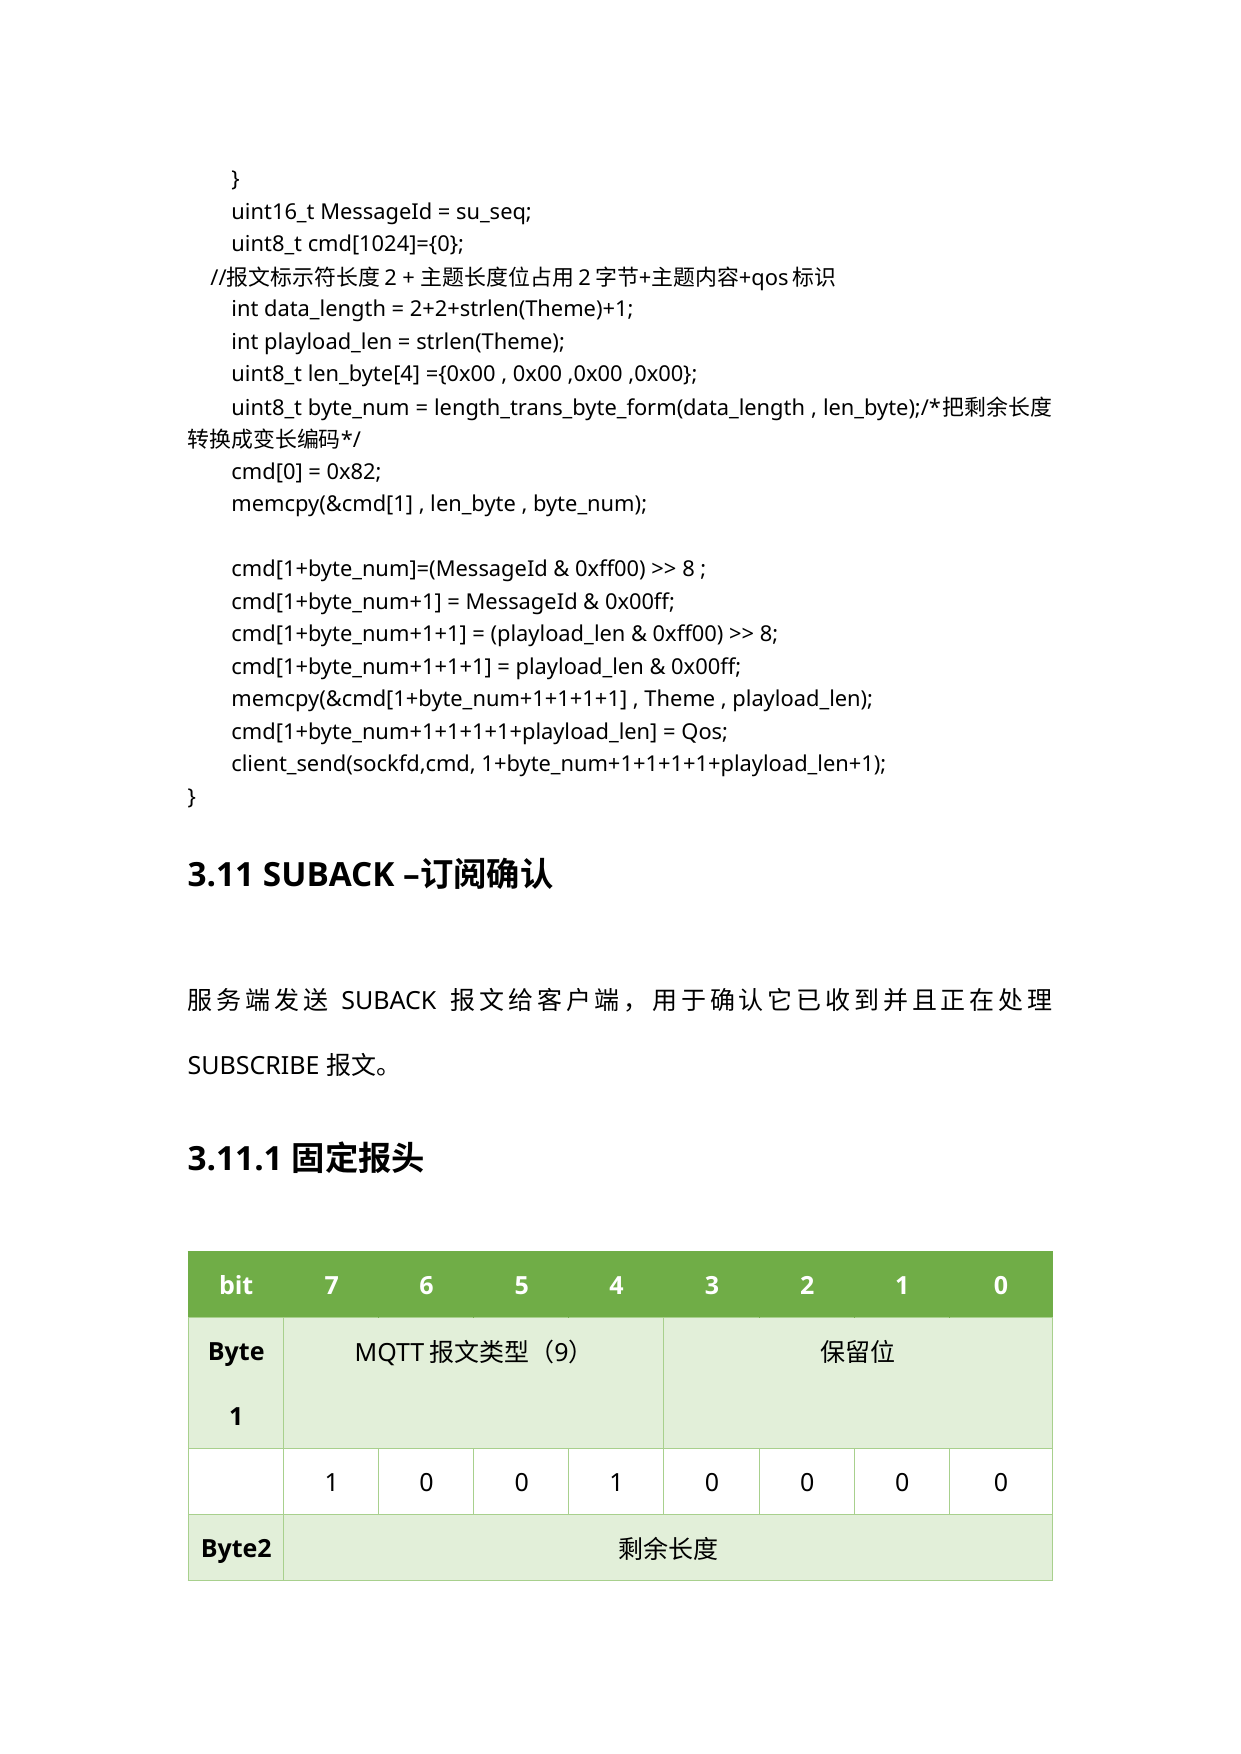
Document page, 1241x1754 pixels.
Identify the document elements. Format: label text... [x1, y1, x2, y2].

table_header 5 [474, 1252, 568, 1317]
table_cell 0 [664, 1449, 759, 1514]
table_header 2 [760, 1252, 854, 1317]
table_cell 0 [474, 1449, 568, 1514]
table_header 3 [664, 1252, 759, 1317]
text 服务端发送 SUBACK 报文给客户端，用于确认它已收到并且正在处理 SUBSCRIBE 报文。 [187, 966, 1053, 1096]
table_cell 0 [950, 1449, 1052, 1514]
table_header bit [189, 1252, 283, 1317]
text int playload_len = strlen(Theme); [187, 324, 1053, 357]
subtitle 3.11.1 固定报头 [187, 1123, 1053, 1188]
text uint8_t cmd[1024]={0}; [187, 227, 1053, 259]
text } [187, 162, 1053, 194]
text uint16_t MessageId = su_seq; [187, 194, 1053, 227]
table_cell 1 [284, 1449, 378, 1514]
table_cell 1 [569, 1449, 663, 1514]
table_cell Byte 1 [189, 1318, 283, 1448]
text } [187, 779, 1053, 812]
table_header 1 [855, 1252, 949, 1317]
text cmd[0] = 0x82; [187, 454, 1053, 487]
text uint8_t len_byte[4] ={0x00 , 0x00 ,0x00 ,0x00}; [187, 357, 1053, 389]
table_cell 0 [379, 1449, 473, 1514]
table_header 4 [569, 1252, 663, 1317]
table_cell [189, 1449, 283, 1514]
text cmd[1+byte_num+1+1+1+1+playload_len] = Qos; [187, 714, 1053, 747]
subtitle 3.11 SUBACK –订阅确认 [187, 839, 1053, 904]
text uint8_t byte_num = length_trans_byte_form(data_length , len_byte);/*把剩余长度转换成变长编码*/ [187, 389, 1053, 454]
table_cell 0 [760, 1449, 854, 1514]
text memcpy(&cmd[1+byte_num+1+1+1+1] , Theme , playload_len); [187, 682, 1053, 714]
text cmd[1+byte_num+1] = MessageId & 0x00ff; [187, 584, 1053, 617]
table_header 7 [284, 1252, 378, 1317]
text client_send(sockfd,cmd, 1+byte_num+1+1+1+1+playload_len+1); [187, 747, 1053, 779]
text memcpy(&cmd[1] , len_byte , byte_num); [187, 487, 1053, 519]
text cmd[1+byte_num]=(MessageId & 0xff00) >> 8 ; [187, 552, 1053, 584]
table_cell 保留位 [664, 1318, 1052, 1448]
text cmd[1+byte_num+1+1] = (playload_len & 0xff00) >> 8; [187, 617, 1053, 649]
table_cell MQTT报文类型（9） [284, 1318, 663, 1448]
table_cell 剩余长度 [284, 1515, 1052, 1580]
text int data_length = 2+2+strlen(Theme)+1; [187, 292, 1053, 324]
table_cell Byte2 [189, 1515, 283, 1580]
text cmd[1+byte_num+1+1+1] = playload_len & 0x00ff; [187, 649, 1053, 682]
table_header 0 [950, 1252, 1052, 1317]
table_header 6 [379, 1252, 473, 1317]
table_cell 0 [855, 1449, 949, 1514]
text //报文标示符长度2 + 主题长度位占用2字节+主题内容+qos标识 [187, 259, 1053, 292]
